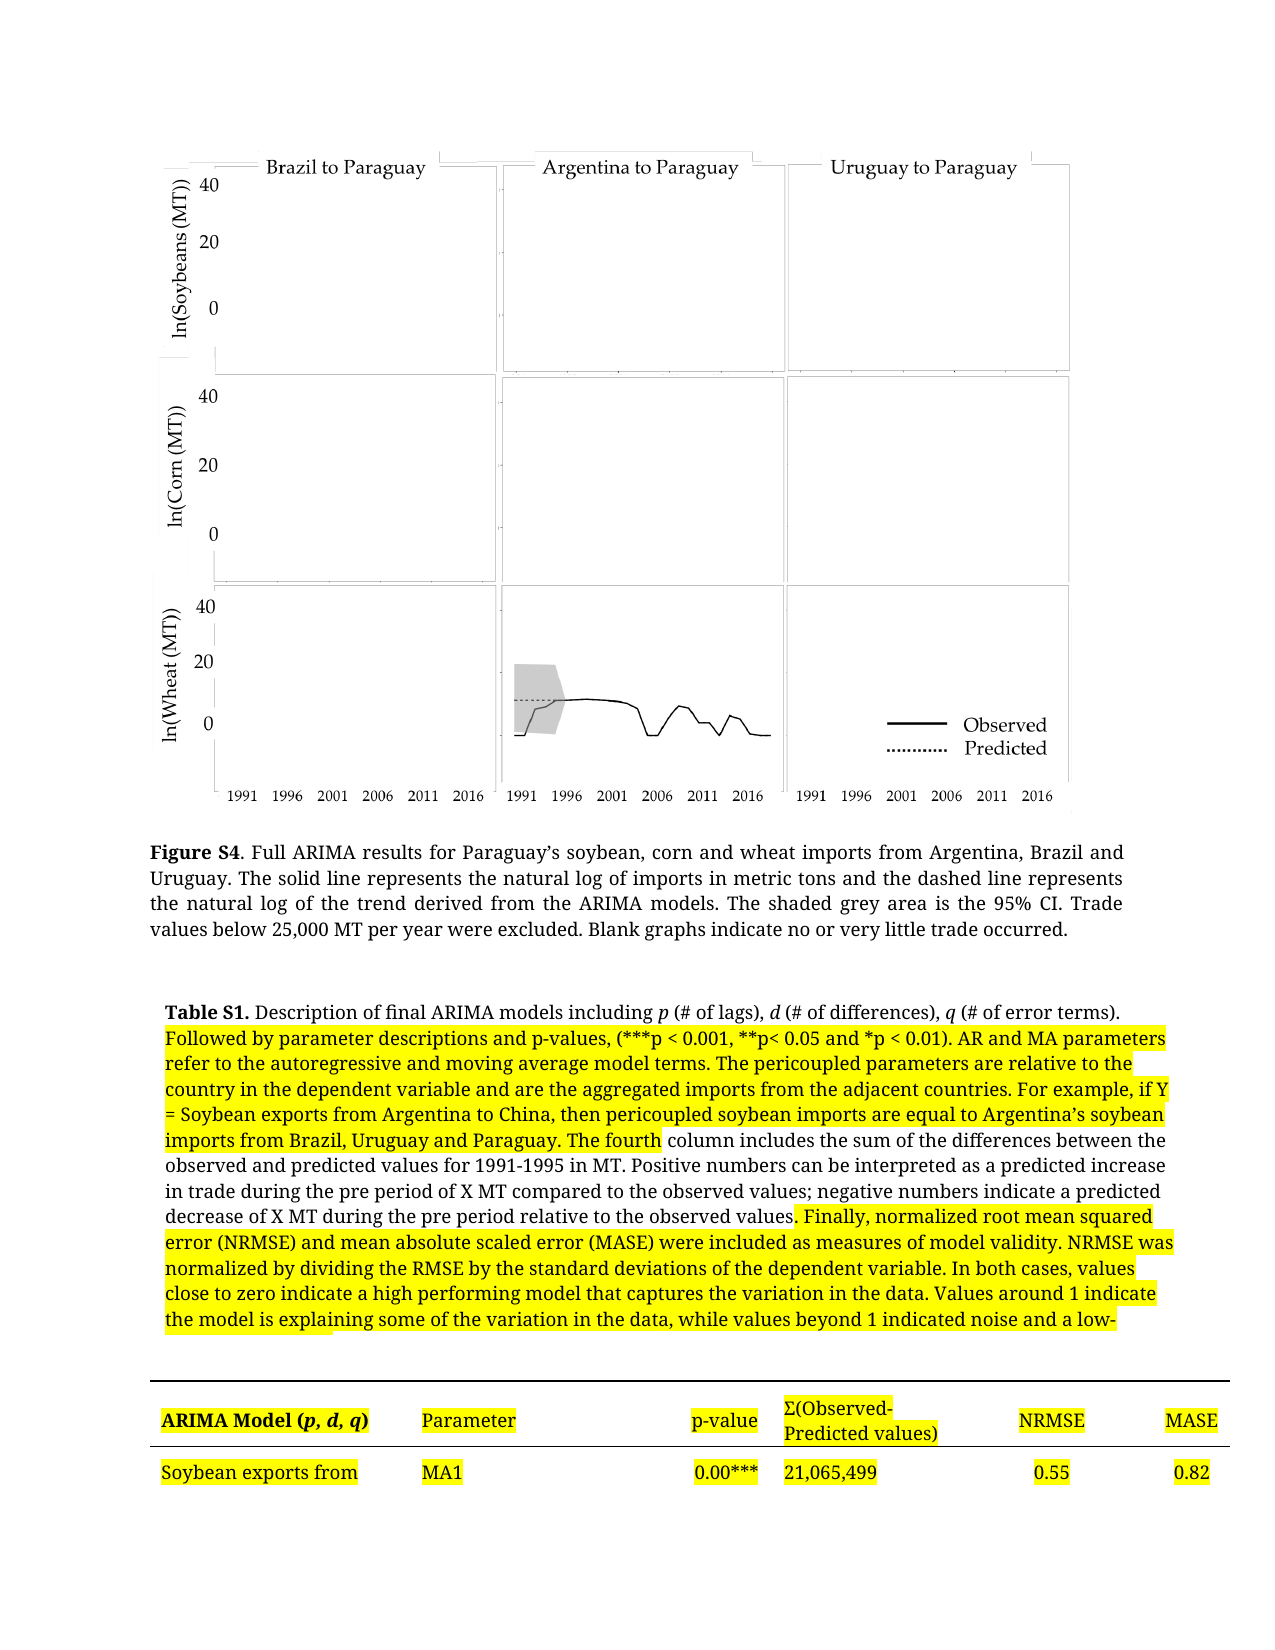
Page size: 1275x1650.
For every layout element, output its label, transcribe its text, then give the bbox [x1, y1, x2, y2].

table_cell 0.82 [1154, 1447, 1229, 1485]
table_cell 21,065,499 [773, 1447, 949, 1485]
table_cell 0.00*** [680, 1447, 773, 1485]
table_header Parameter [410, 1382, 680, 1446]
text Figure S4. Full ARIMA results for Paraguay’s soybean, corn and wheat imports from Argentina, Brazil and Uruguay. The solid line represents the natural log of imports in metric tons and the dashed line represents the natural log of the trend derived from the ARIMA models. The shaded grey area is the 95% CI. Trade values below 25,000 MT per year were excluded. Blank graphs indicate no or very little trade occurred. [150, 839, 1125, 942]
picture [150, 150, 1072, 815]
table_header NRMSE [949, 1382, 1154, 1446]
table_header Σ(Observed- Predicted values) [773, 1382, 949, 1446]
table_header p-value [680, 1382, 773, 1446]
table_cell 0.55 [949, 1447, 1154, 1485]
table_header ARIMA Model (p, d, q) [150, 1382, 410, 1446]
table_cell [150, 1447, 410, 1485]
table_header MASE [1154, 1382, 1229, 1446]
table_cell MA1 [410, 1447, 680, 1485]
